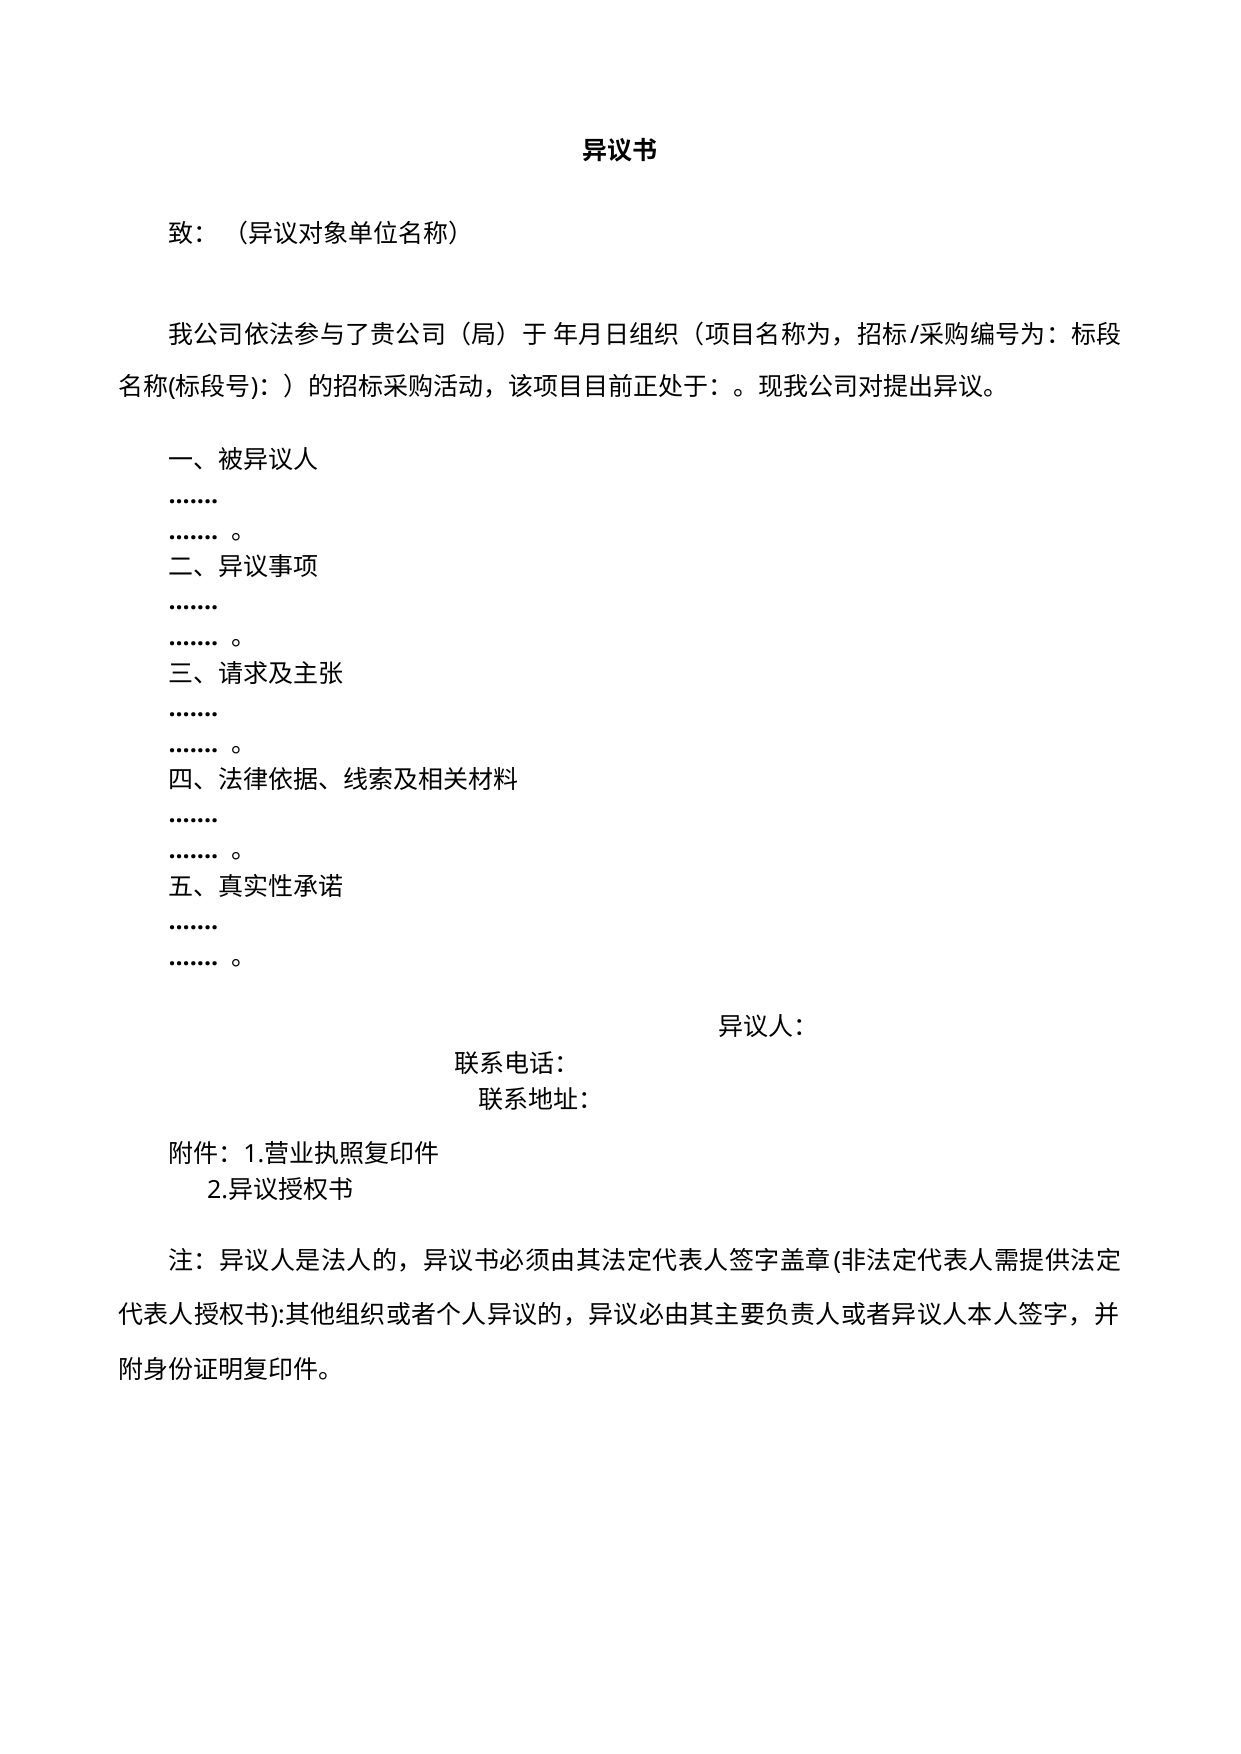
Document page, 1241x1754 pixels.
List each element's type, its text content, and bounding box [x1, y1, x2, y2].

text ....... 。 [118, 617, 1122, 653]
text 三、请求及主张 [118, 653, 1122, 689]
text ....... [118, 476, 1122, 510]
text 注：异议人是法人的，异议书必须由其法定代表人签字盖章(非法定代表人需提供法定代表人授权书):其他组织或者个人异议的，异议必由其主要负责人或者异议人本人签字，并附身份证明复印件。 [118, 1240, 1122, 1385]
text 五、真实性承诺 [118, 866, 1122, 902]
text ....... 。 [118, 830, 1122, 866]
text ....... [118, 796, 1122, 830]
text ....... 。 [118, 937, 1122, 973]
text 联系地址： [118, 1079, 1122, 1116]
text 一、被异议人 [118, 440, 1122, 476]
text ....... [118, 902, 1122, 937]
text 附件：1.营业执照复印件 [118, 1134, 1122, 1170]
text 四、法律依据、线索及相关材料 [118, 760, 1122, 796]
text ....... 。 [118, 723, 1122, 760]
text 我公司依法参与了贵公司（局）于 年月日组织（项目名称为，招标/采购编号为：标段名称(标段号)：）的招标采购活动，该项目目前正处于：。现我公司对提出异议。 [118, 302, 1122, 406]
text 致： （异议对象单位名称） [118, 213, 1122, 250]
text 2.异议授权书 [118, 1170, 1122, 1206]
list 异议书 [118, 131, 1122, 167]
text ....... [118, 583, 1122, 617]
text 二、异议事项 [118, 547, 1122, 583]
text 联系电话： [118, 1043, 1122, 1079]
text ....... 。 [118, 510, 1122, 547]
text 异议人： [118, 1007, 1122, 1043]
text ....... [118, 689, 1122, 723]
